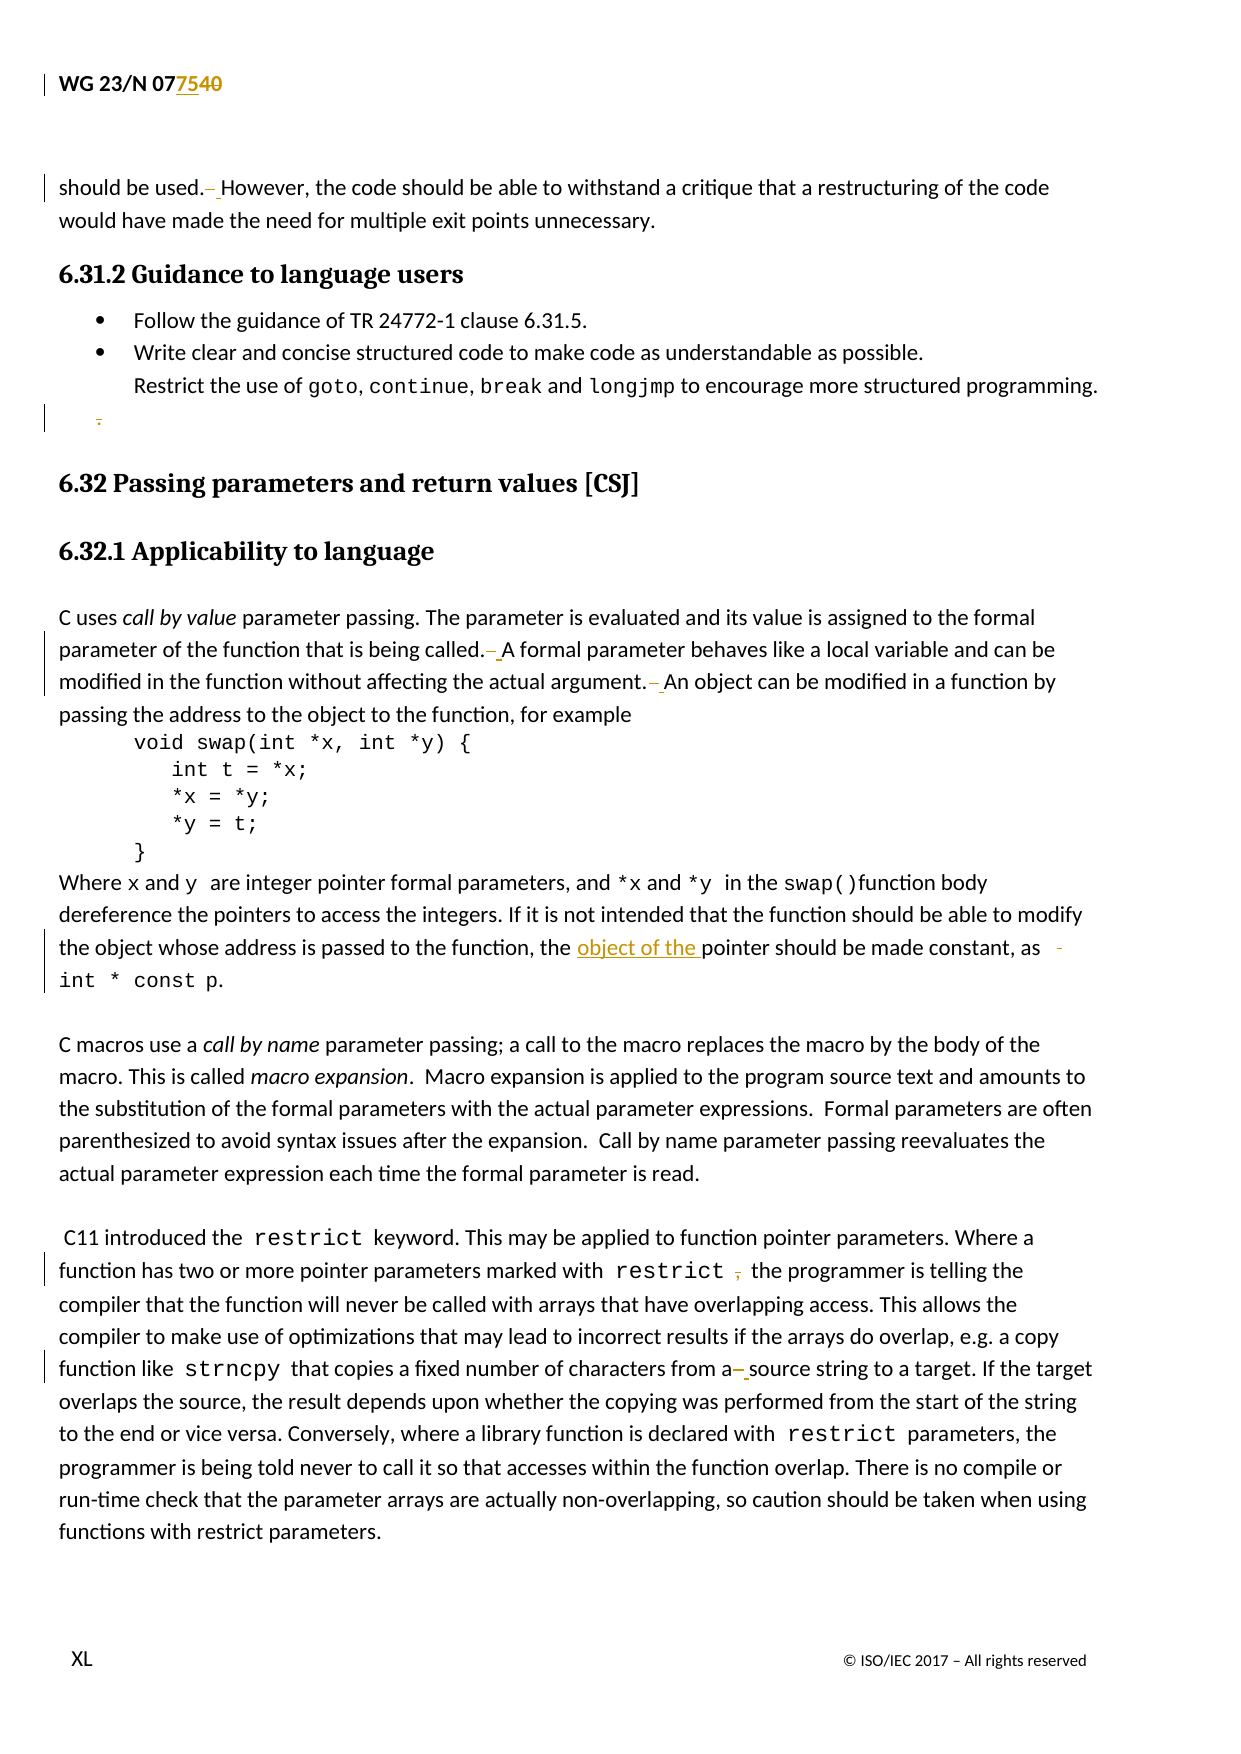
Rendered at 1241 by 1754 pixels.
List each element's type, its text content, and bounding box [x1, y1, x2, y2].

list Write clear and concise structured code to make code as understandable as possible. Restrict the use of goto, continue, break and longjmp to encourage more structured programming. [96, 338, 1099, 399]
text *y = t; [58, 813, 1099, 837]
subtitle 6.32 Passing parameters and return values [CSJ] [58, 468, 1099, 499]
subtitle 6.32.1 Applicability to language [58, 536, 1099, 567]
list Follow the guidance of TR 24772-1 clause 6.31.5. [96, 306, 1099, 334]
text C macros use a call by name parameter passing; a call to the macro replaces the macro by the body of the macro. This is called macro expansion. Macro expansion is applied to the program source text and amounts to the substitution of the formal parameters with the actual parameter expressions. Formal parameters are often parenthesized to avoid syntax issues after the expansion. Call by name parameter passing reevaluates the actual parameter expression each time the formal parameter is read. [58, 1030, 1099, 1187]
text void swap(int *x, int *y) { [58, 732, 1099, 756]
subtitle 6.31.2 Guidance to language users [58, 259, 1099, 290]
text int t = *x; [58, 759, 1099, 783]
text Where x and y are integer pointer formal parameters, and *x and *y in the swap()function body dereference the pointers to access the integers. If it is not intended that the function should be able to modify the object whose address is passed to the function, the pointer should be made constant, as int * const p. [58, 868, 1099, 993]
text } [58, 841, 1099, 864]
text *x = *y; [58, 786, 1099, 810]
text C uses call by value parameter passing. The parameter is evaluated and its value is assigned to the formal parameter of the function that is being called.A formal parameter behaves like a local variable and can be modified in the function without affecting the actual argument.An object can be modified in a function by passing the address to the object to the function, for example [58, 603, 1099, 728]
text C11 introduced the restrict keyword. This may be applied to function pointer parameters. Where a function has two or more pointer parameters marked with restrict the programmer is telling the compiler that the function will never be called with arrays that have overlapping access. This allows the compiler to make use of optimizations that may lead to incorrect results if the arrays do overlap, e.g. a copy function like strncpy that copies a fixed number of characters from asource string to a target. If the target overlaps the source, the result depends upon whether the copying was performed from the start of the string to the end or vice versa. Conversely, where a library function is declared with restrict parameters, the programmer is being told never to call it so that accesses within the function overlap. There is no compile or run-time check that the parameter arrays are actually non-overlapping, so caution should be taken when using functions with restrict parameters. [58, 1223, 1099, 1545]
